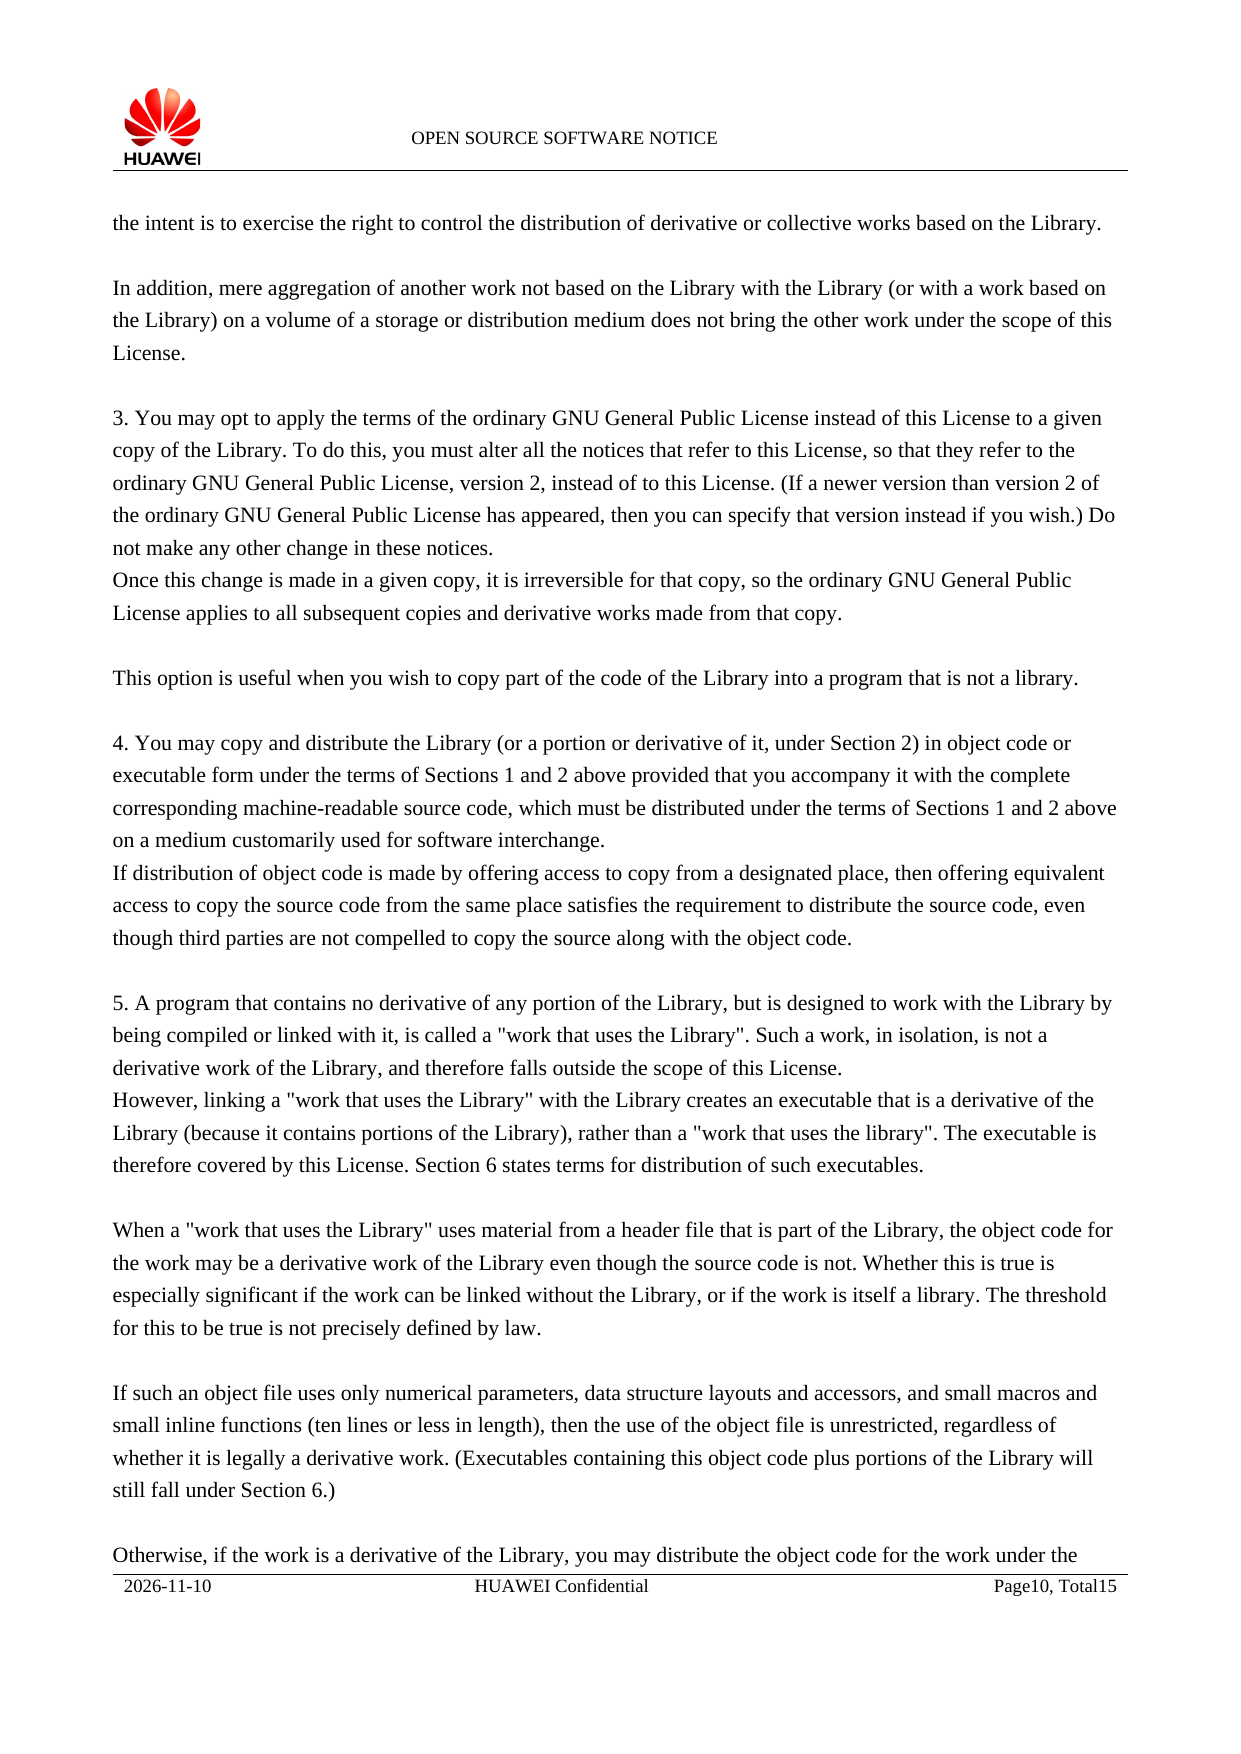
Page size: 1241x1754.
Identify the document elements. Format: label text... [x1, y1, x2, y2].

picture [124, 88, 201, 165]
